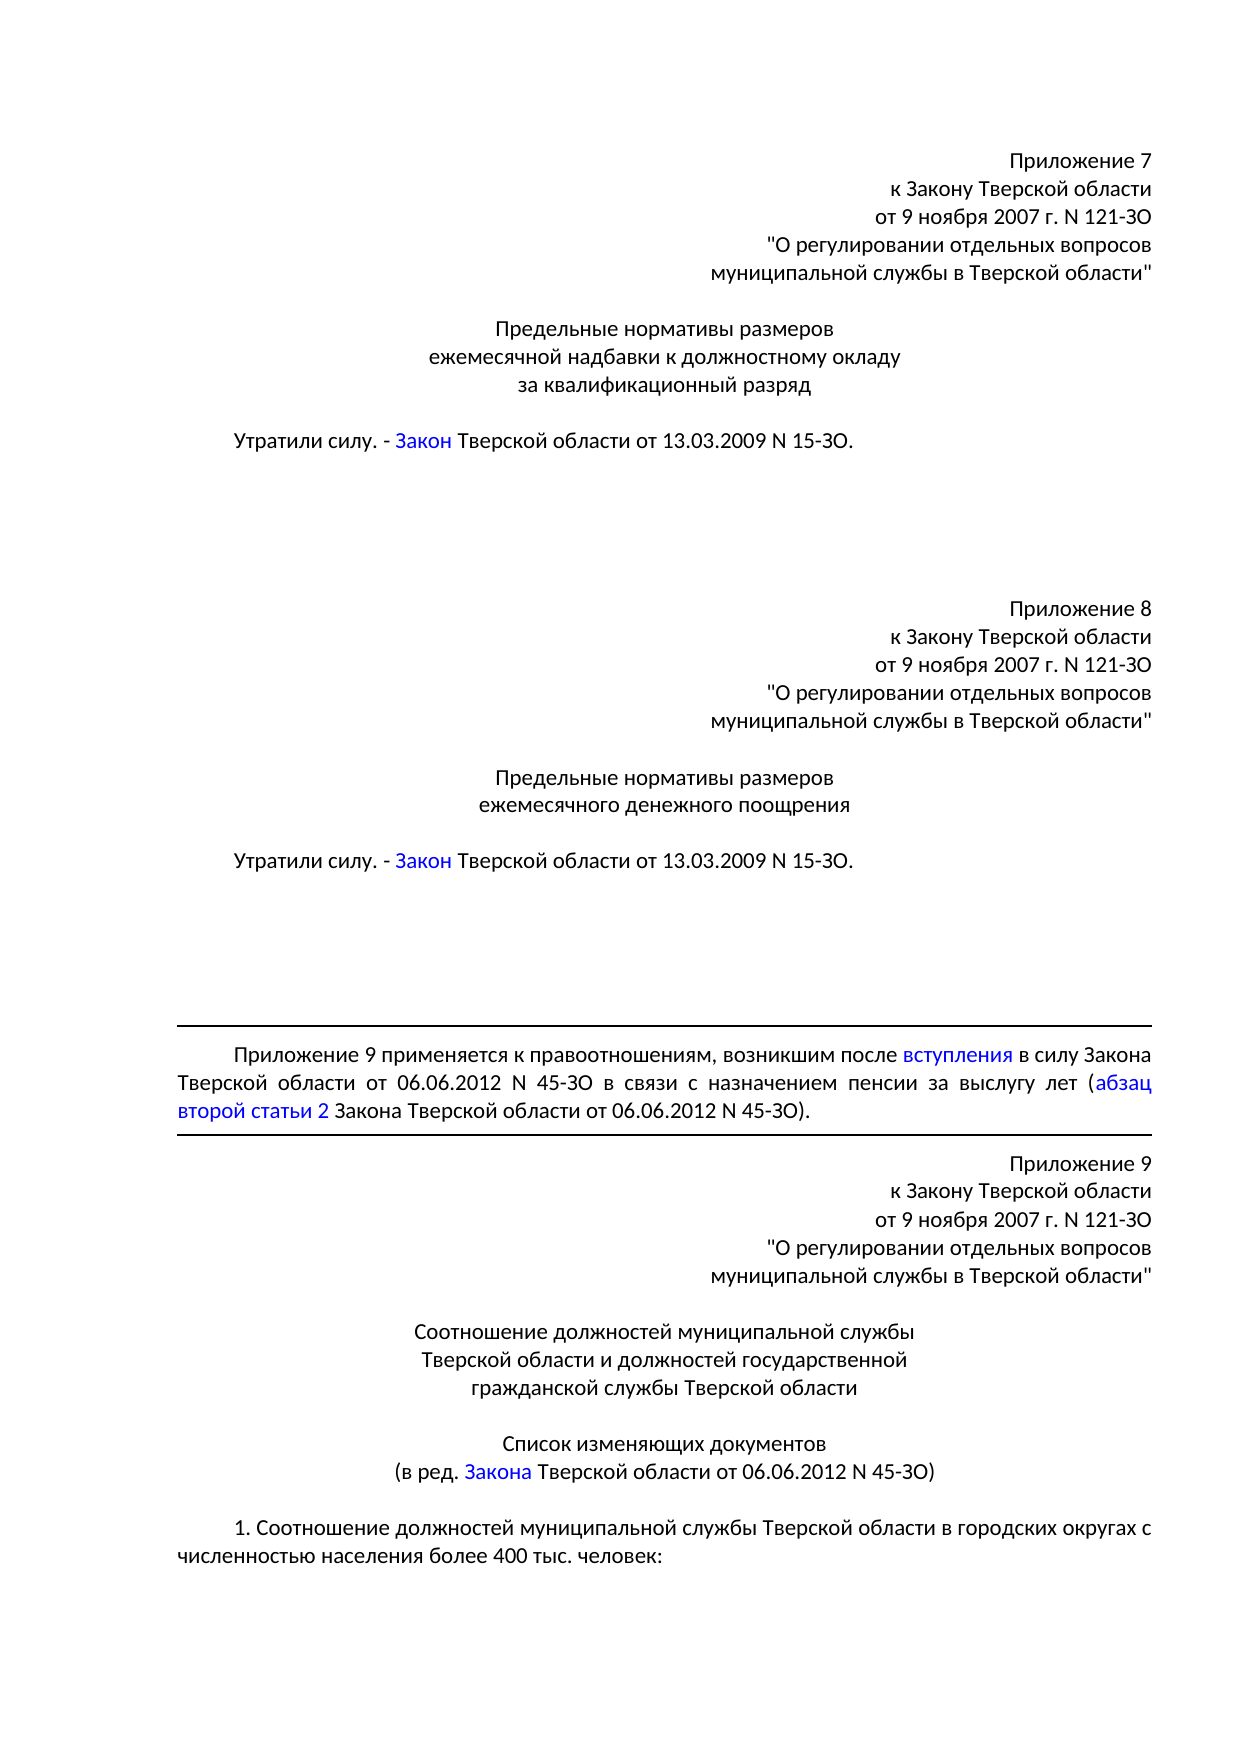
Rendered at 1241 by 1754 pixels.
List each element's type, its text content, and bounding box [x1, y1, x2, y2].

text от 9 ноября 2007 г. N 121-ЗО [177, 202, 1152, 230]
text муниципальной службы в Тверской области" [177, 707, 1152, 734]
text к Закону Тверской области [177, 1177, 1152, 1205]
text от 9 ноября 2007 г. N 121-ЗО [177, 651, 1152, 678]
text ежемесячного денежного поощрения [177, 791, 1152, 819]
text Предельные нормативы размеров [177, 314, 1152, 342]
text Приложение 9 применяется к правоотношениям, возникшим после вступления в силу Закона Тверской области от 06.06.2012 N 45-ЗО в связи с назначением пенсии за выслугу лет (абзац второй статьи 2 Закона Тверской области от 06.06.2012 N 45-ЗО). [177, 1040, 1152, 1124]
text "О регулировании отдельных вопросов [177, 678, 1152, 707]
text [177, 258, 1152, 286]
text Приложение 8 [177, 594, 1152, 622]
text "О регулировании отдельных вопросов [177, 1233, 1152, 1261]
text "О регулировании отдельных вопросов [177, 230, 1152, 258]
text муниципальной службы в Тверской области" [177, 1261, 1152, 1289]
text за квалификационный разряд [177, 370, 1152, 398]
text Утратили силу. - Закон Тверской области от 13.03.2009 N 15-ЗО. [177, 847, 1152, 875]
text к Закону Тверской области [177, 622, 1152, 651]
text Приложение 7 [177, 146, 1152, 174]
text гражданской службы Тверской области [177, 1373, 1152, 1401]
text Приложение 9 [177, 1149, 1152, 1177]
text Список изменяющих документов [177, 1429, 1152, 1457]
text от 9 ноября 2007 г. N 121-ЗО [177, 1205, 1152, 1233]
text (в ред. Закона Тверской области от 06.06.2012 N 45-ЗО) [177, 1457, 1152, 1485]
text Соотношение должностей муниципальной службы [177, 1317, 1152, 1345]
text Утратили силу. - Закон Тверской области от 13.03.2009 N 15-ЗО. [177, 426, 1152, 454]
text к Закону Тверской области [177, 174, 1152, 202]
text 1. Соотношение должностей муниципальной службы Тверской области в городских округах с численностью населения более 400 тыс. человек: [177, 1513, 1152, 1569]
text ежемесячной надбавки к должностному окладу [177, 342, 1152, 370]
text Предельные нормативы размеров [177, 763, 1152, 791]
text Тверской области и должностей государственной [177, 1345, 1152, 1373]
